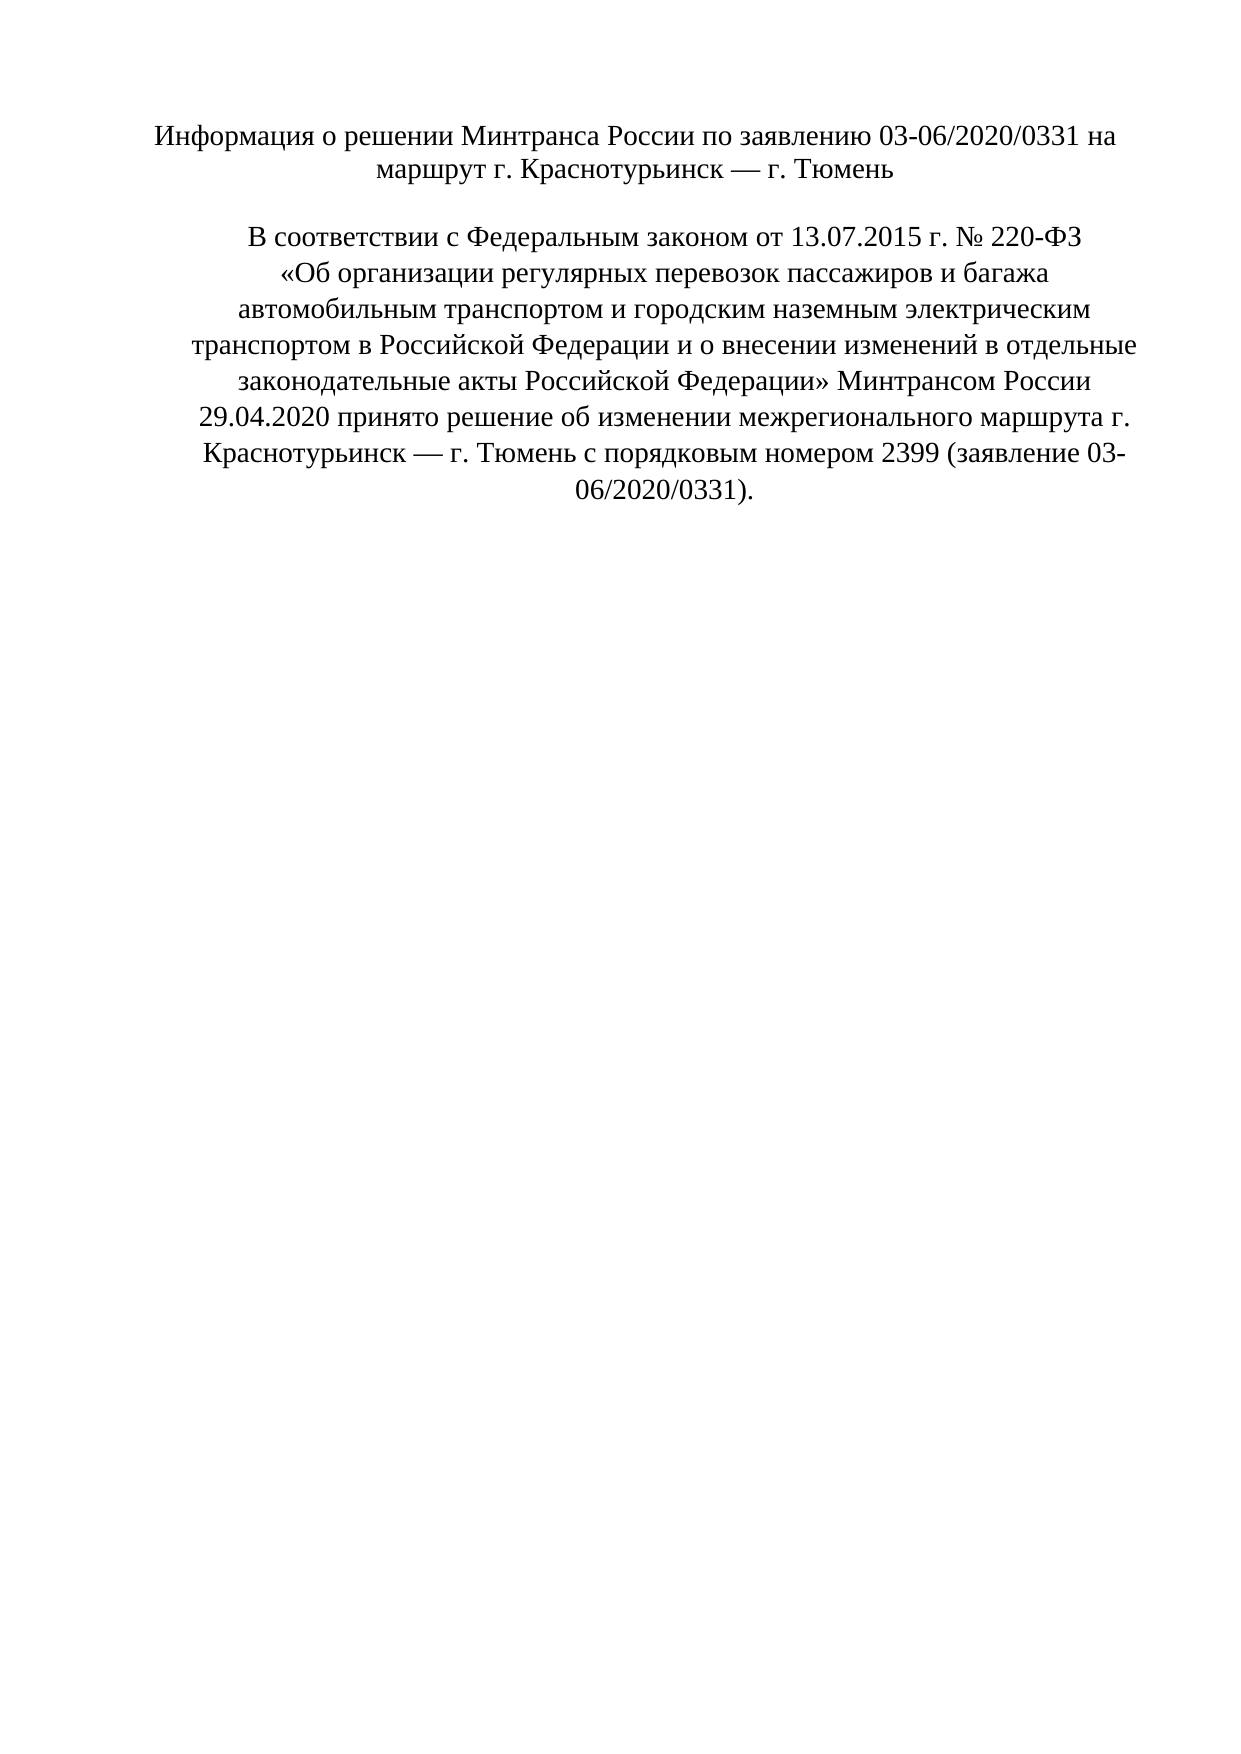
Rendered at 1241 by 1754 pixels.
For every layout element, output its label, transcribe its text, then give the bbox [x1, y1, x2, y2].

text В соответствии с Федеральным законом от 13.07.2015 г. № 220-ФЗ «Об организации регулярных перевозок пассажиров и багажа автомобильным транспортом и городским наземным электрическим транспортом в Российской Федерации и о внесении изменений в отдельные законодательные акты Российской Федерации» Минтрансом России 29.04.2020 принято решение об изменении межрегионального маршрута г. Краснотурьинск — г. Тюмень с порядковым номером 2399 (заявление 03-06/2020/0331). [177, 219, 1152, 505]
text Информация о решении Минтранса России по заявлению 03-06/2020/0331 на маршрут г. Краснотурьинск — г. Тюмень [118, 118, 1152, 185]
